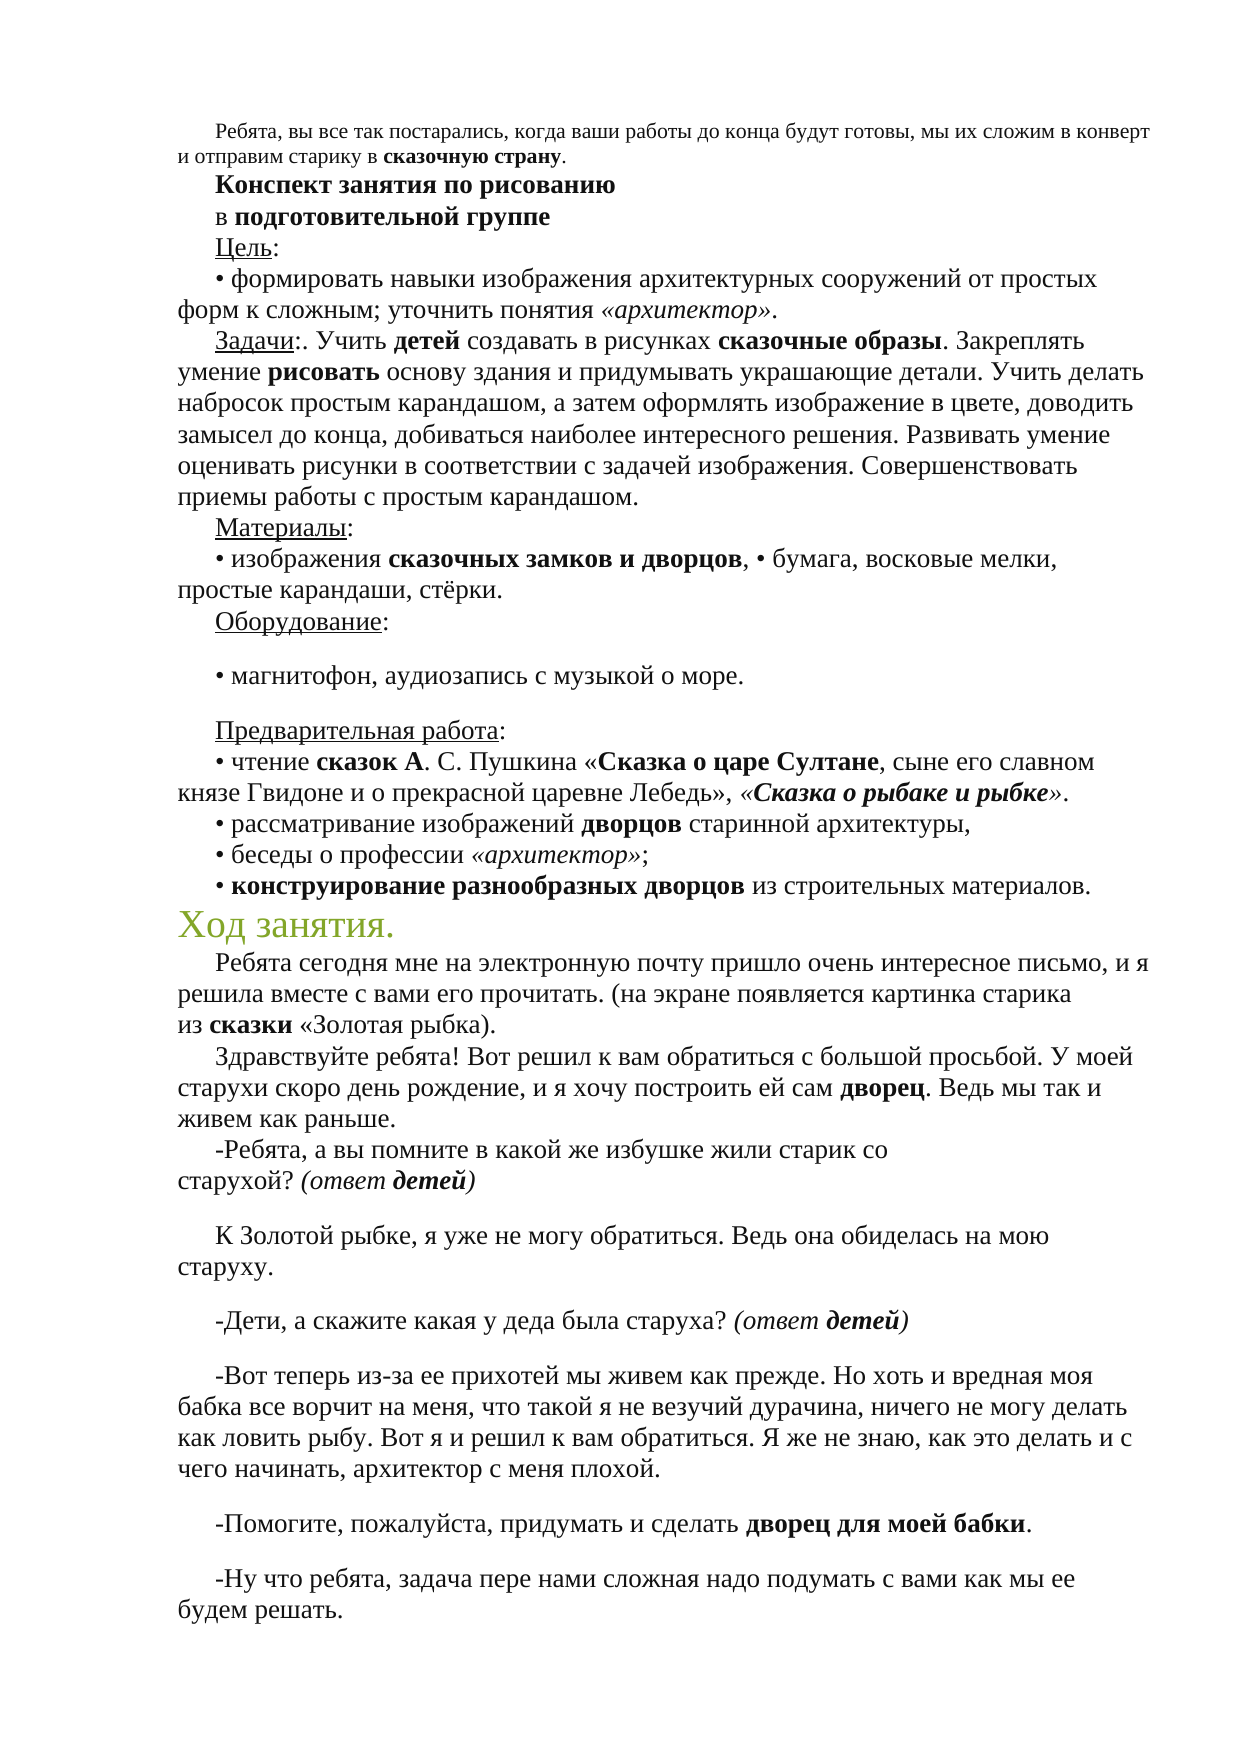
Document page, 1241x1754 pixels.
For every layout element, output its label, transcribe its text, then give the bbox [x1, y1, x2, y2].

text • чтение сказок А. С. Пушкина «Сказка о царе Султане, сыне его славном князе Гвидоне и о прекрасной царевне Лебедь», «Сказка о рыбаке и рыбке». [177, 745, 1152, 807]
text • беседы о профессии «архитектор»; [177, 838, 1152, 869]
text Ход занятия. [177, 901, 1152, 946]
text Материалы: [177, 511, 1152, 542]
text Цель: [177, 231, 1152, 262]
text К Золотой рыбке, я уже не могу обратиться. Ведь она обиделась на мою старуху. [177, 1219, 1152, 1281]
text • рассматривание изображений дворцов старинной архитектуры, [177, 807, 1152, 838]
text -Вот теперь из-за ее прихотей мы живем как прежде. Но хоть и вредная моя бабка все ворчит на меня, что такой я не везучий дурачина, ничего не могу делать как ловить рыбу. Вот я и решил к вам обратиться. Я же не знаю, как это делать и с чего начинать, архитектор с меня плохой. [177, 1359, 1152, 1484]
text • формировать навыки изображения архитектурных сооружений от простых форм к сложным; уточнить понятия «архитектор». [177, 262, 1152, 324]
text в подготовительной группе [177, 200, 1152, 231]
text • изображения сказочных замков и дворцов, • бумага, восковые мелки, простые карандаши, стёрки. [177, 542, 1152, 604]
text -Помогите, пожалуйста, придумать и сделать дворец для моей бабки. [177, 1507, 1152, 1538]
text -Ребята, а вы помните в какой же избушке жили старик со старухой? (ответ детей) [177, 1133, 1152, 1195]
text -Дети, а скажите какая у деда была старуха? (ответ детей) [177, 1304, 1152, 1336]
text Задачи:. Учить детей создавать в рисунках сказочные образы. Закреплять умение рисовать основу здания и придумывать украшающие детали. Учить делать набросок простым карандашом, а затем оформлять изображение в цвете, доводить замысел до конца, добиваться наиболее интересного решения. Развивать умение оценивать рисунки в соответствии с задачей изображения. Совершенствовать приемы работы с простым карандашом. [177, 324, 1152, 511]
text -Ну что ребята, задача пере нами сложная надо подумать с вами как мы ее будем решать. [177, 1562, 1152, 1624]
text • магнитофон, аудиозапись с музыкой о море. [177, 659, 1152, 690]
text • конструирование разнообразных дворцов из строительных материалов. [177, 869, 1152, 901]
text Предварительная работа: [177, 714, 1152, 745]
text Ребята, вы все так постарались, когда ваши работы до конца будут готовы, мы их сложим в конверт и отправим старику в сказочную страну. [177, 118, 1152, 168]
text Ребята сегодня мне на электронную почту пришло очень интересное письмо, и я решила вместе с вами его прочитать. (на экране появляется картинка старика из сказки «Золотая рыбка). [177, 946, 1152, 1039]
text Конспект занятия по рисованию [177, 168, 1152, 200]
text Оборудование: [177, 604, 1152, 636]
text Здравствуйте ребята! Вот решил к вам обратиться с большой просьбой. У моей старухи скоро день рождение, и я хочу построить ей сам дворец. Ведь мы так и живем как раньше. [177, 1039, 1152, 1133]
